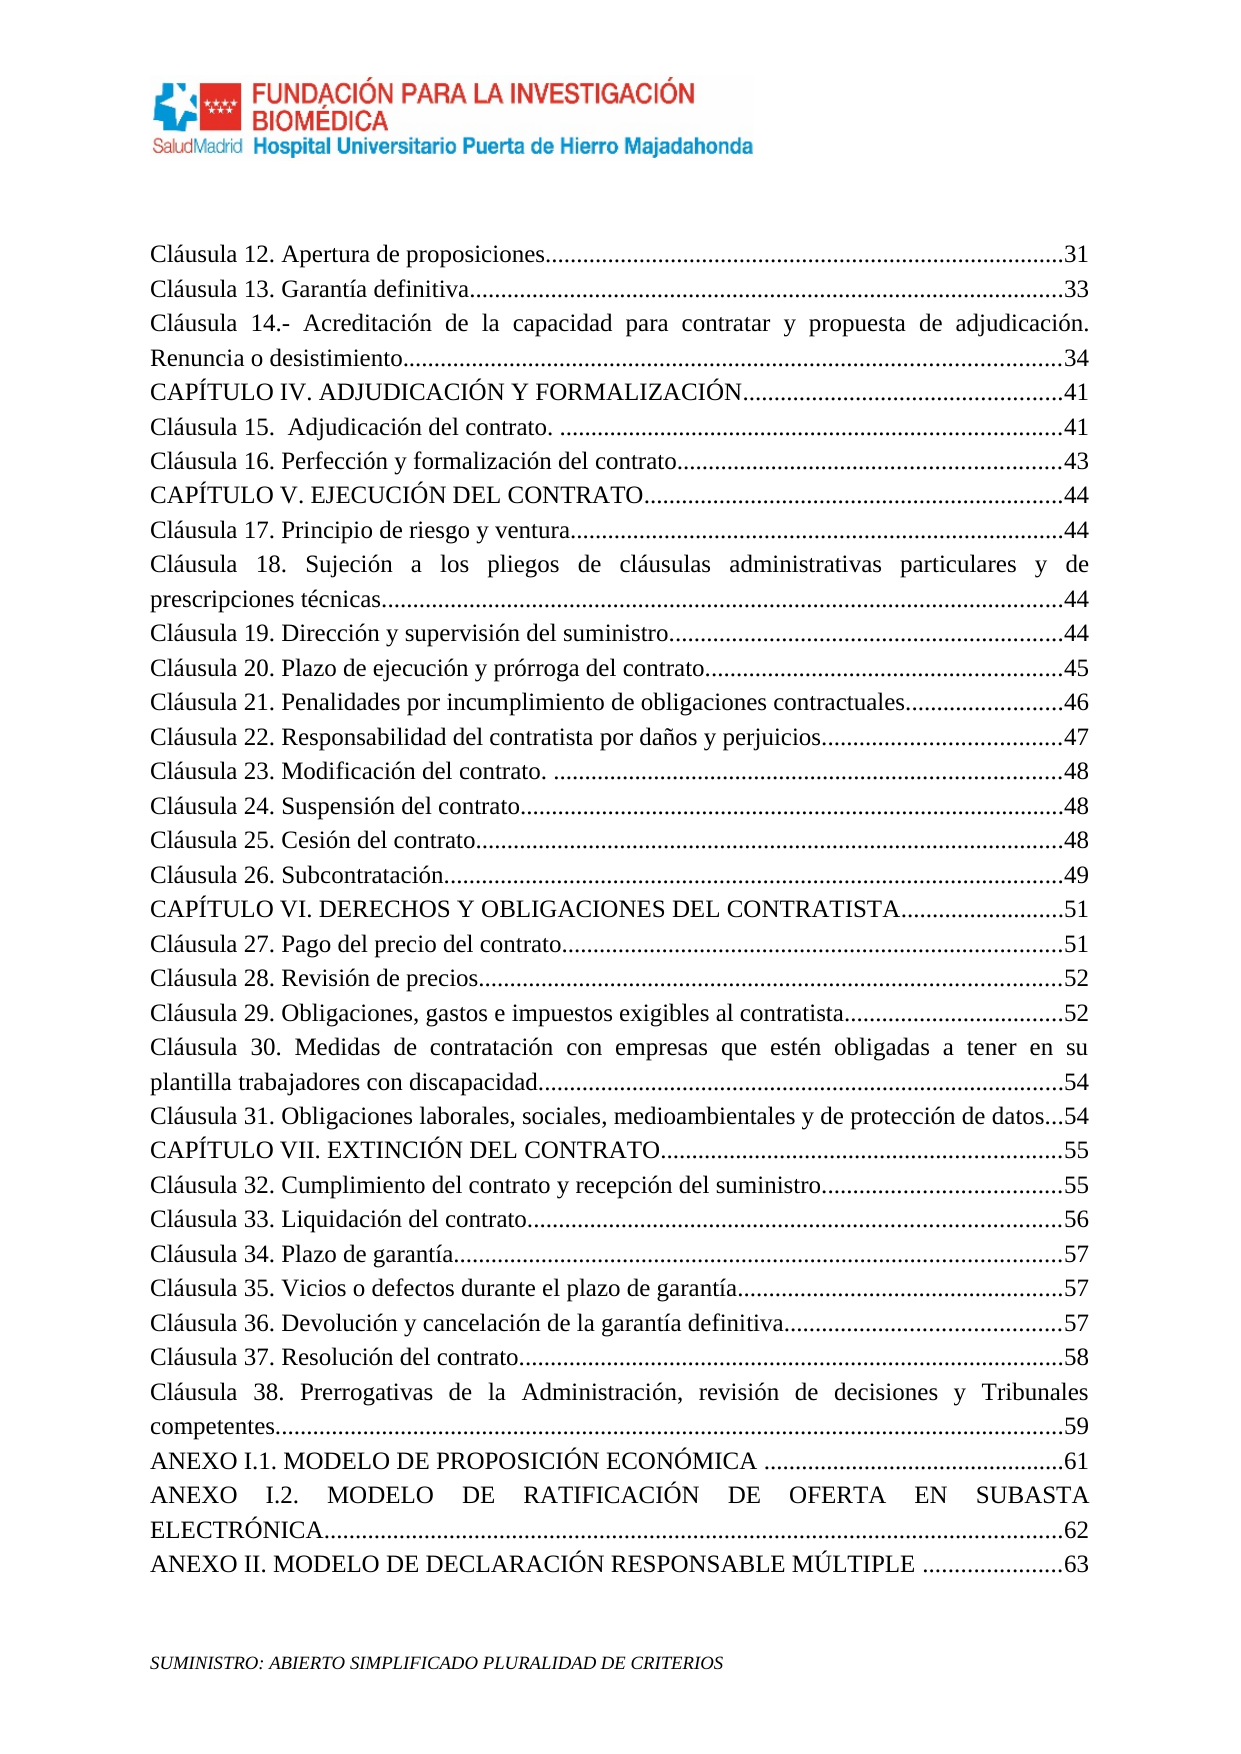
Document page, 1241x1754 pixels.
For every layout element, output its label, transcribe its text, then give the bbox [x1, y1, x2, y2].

text ANEXO I.1. MODELO DE PROPOSICIÓN ECONÓMICA 61 [150, 1446, 1090, 1475]
text Cláusula 30. Medidas de contratación con empresas que estén obligadas a tener en su plantilla trabajadores con discapacidad. 54 [150, 1032, 1090, 1095]
text Cláusula 12. Apertura de proposiciones. 31 [150, 239, 1090, 268]
text Cláusula 31. Obligaciones laborales, sociales, medioambientales y de protección de datos. 54 [150, 1101, 1090, 1130]
text Cláusula 32. Cumplimiento del contrato y recepción del suministro. 55 [150, 1170, 1090, 1199]
text Cláusula 19. Dirección y supervisión del suministro. 44 [150, 618, 1090, 647]
text Cláusula 29. Obligaciones, gastos e impuestos exigibles al contratista. 52 [150, 998, 1090, 1026]
text Cláusula 22. Responsabilidad del contratista por daños y perjuicios. 47 [150, 722, 1090, 751]
picture [150, 75, 755, 161]
text CAPÍTULO VII. EXTINCIÓN DEL CONTRATO 55 [150, 1136, 1090, 1164]
text Cláusula 26. Subcontratación. 49 [150, 860, 1090, 888]
text Cláusula 23. Modificación del contrato. 48 [150, 756, 1090, 785]
text CAPÍTULO V. EJECUCIÓN DEL CONTRATO 44 [150, 481, 1090, 509]
text Cláusula 28. Revisión de precios. 52 [150, 963, 1090, 992]
text Cláusula 36. Devolución y cancelación de la garantía definitiva. 57 [150, 1308, 1090, 1337]
text Cláusula 35. Vicios o defectos durante el plazo de garantía. 57 [150, 1273, 1090, 1302]
text Cláusula 16. Perfección y formalización del contrato. 43 [150, 446, 1090, 475]
text Cláusula 18. Sujeción a los pliegos de cláusulas administrativas particulares y de prescripciones técnicas. 44 [150, 549, 1090, 613]
text Cláusula 21. Penalidades por incumplimiento de obligaciones contractuales. 46 [150, 687, 1090, 716]
text ANEXO II. MODELO DE DECLARACIÓN RESPONSABLE MÚLTIPLE 63 [150, 1549, 1090, 1578]
text CAPÍTULO IV. ADJUDICACIÓN Y FORMALIZACIÓN 41 [150, 377, 1090, 406]
text Cláusula 38. Prerrogativas de la Administración, revisión de decisiones y Tribunales competentes. 59 [150, 1377, 1090, 1440]
text CAPÍTULO VI. DERECHOS Y OBLIGACIONES DEL CONTRATISTA 51 [150, 894, 1090, 923]
text Cláusula 17. Principio de riesgo y ventura. 44 [150, 515, 1090, 544]
text Cláusula 25. Cesión del contrato. 48 [150, 825, 1090, 854]
text Cláusula 13. Garantía definitiva. 33 [150, 274, 1090, 302]
text Cláusula 37. Resolución del contrato. 58 [150, 1342, 1090, 1371]
text Cláusula 24. Suspensión del contrato. 48 [150, 791, 1090, 819]
text Cláusula 14.- Acreditación de la capacidad para contratar y propuesta de adjudicación. Renuncia o desistimiento. 34 [150, 308, 1090, 371]
text Cláusula 20. Plazo de ejecución y prórroga del contrato. 45 [150, 653, 1090, 682]
text Cláusula 15. Adjudicación del contrato. 41 [150, 412, 1090, 440]
text ANEXO I.2. MODELO DE RATIFICACIÓN DE OFERTA EN SUBASTA ELECTRÓNICA 62 [150, 1480, 1090, 1544]
text Cláusula 33. Liquidación del contrato. 56 [150, 1204, 1090, 1233]
text Cláusula 34. Plazo de garantía. 57 [150, 1239, 1090, 1268]
text Cláusula 27. Pago del precio del contrato. 51 [150, 929, 1090, 957]
